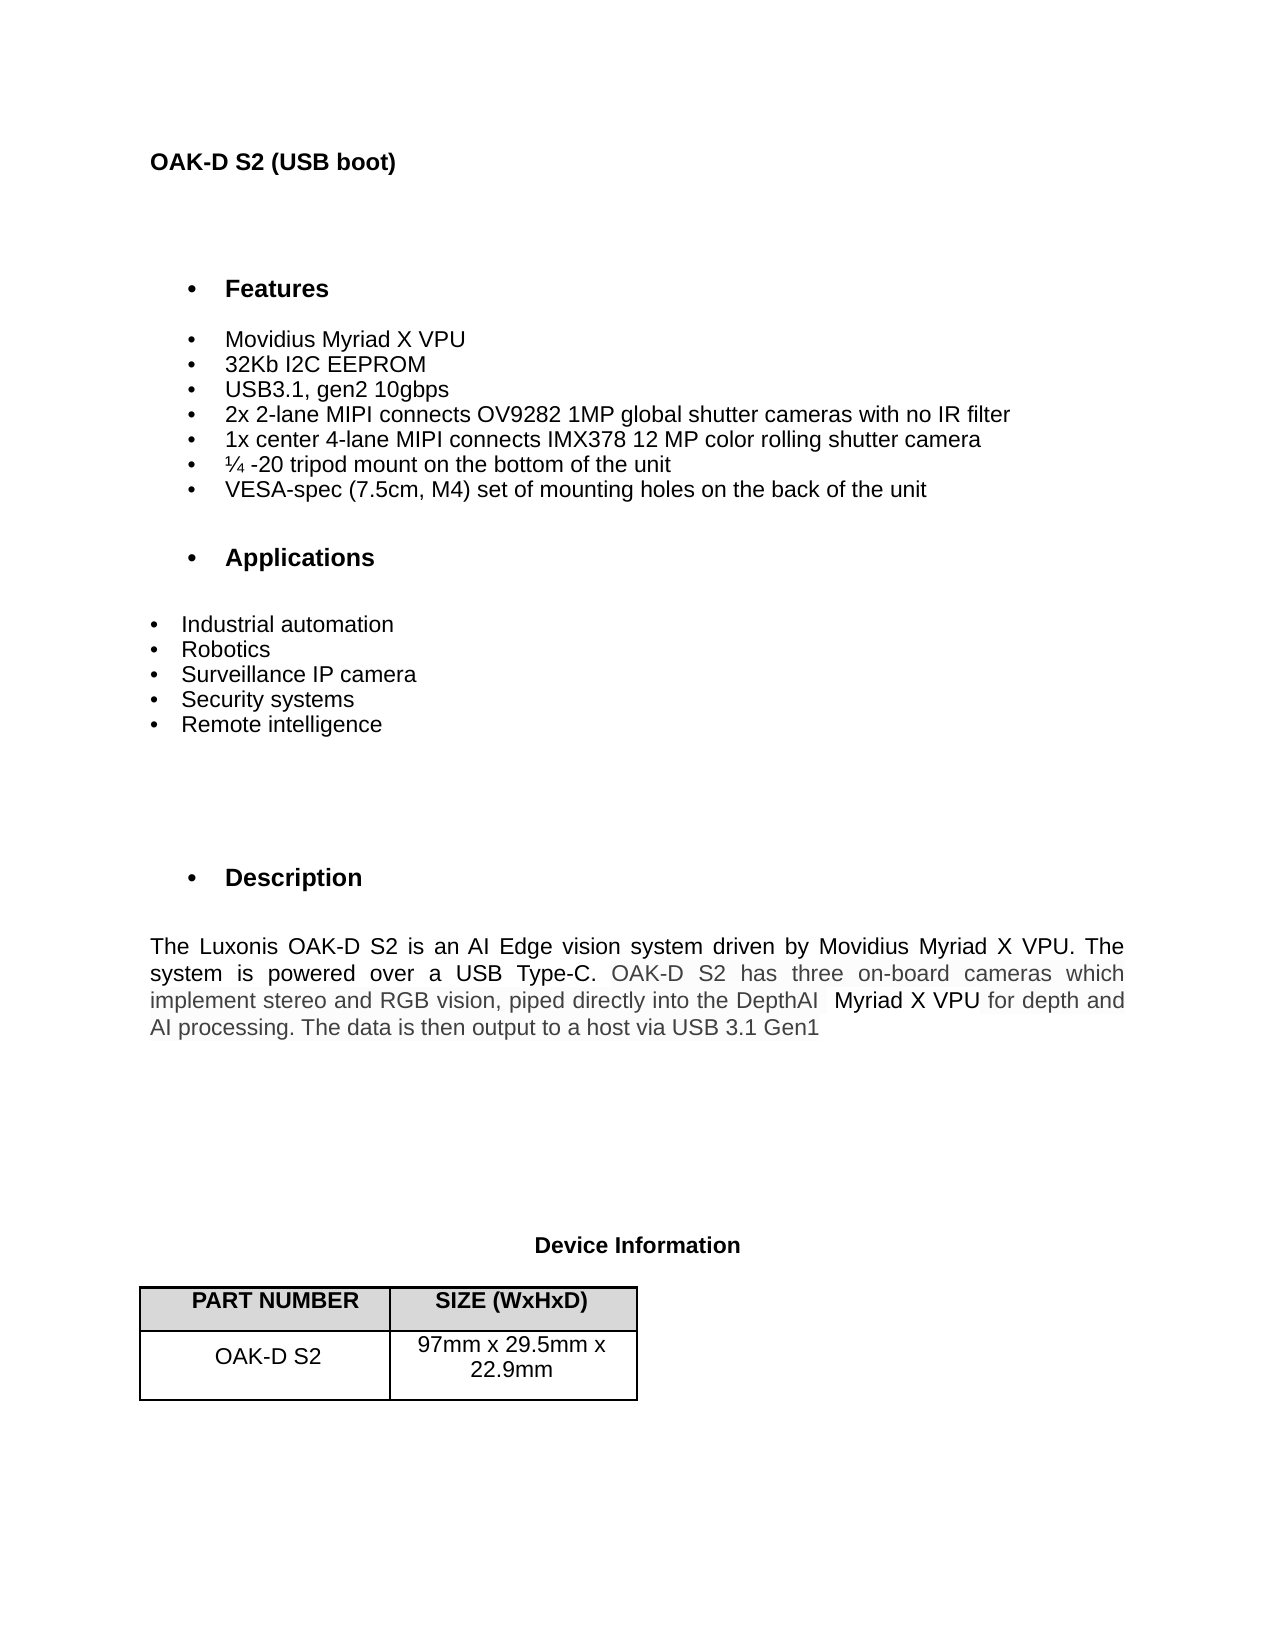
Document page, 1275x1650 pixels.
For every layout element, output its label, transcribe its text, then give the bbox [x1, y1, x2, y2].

list Features [187, 277, 1125, 302]
table_cell 97mm x 29.5mm x 22.9mm [391, 1332, 636, 1399]
list Security systems [150, 688, 1125, 713]
list Description [187, 867, 1125, 892]
list ¼ -20 tripod mount on the bottom of the unit [187, 452, 1125, 477]
table_header PART NUMBER [141, 1289, 389, 1330]
list Industrial automation [150, 613, 1125, 638]
list Movidius Myriad X VPU [187, 327, 1125, 352]
table_header SIZE (WxHxD) [391, 1289, 636, 1330]
table_cell OAK-D S2 [141, 1332, 389, 1399]
list Applications [187, 546, 1125, 571]
text OAK-D S2 (USB boot) [150, 150, 1125, 175]
text The Luxonis OAK-D S2 is an AI Edge vision system driven by Movidius Myriad X VPU. The system is powered over a USB Type-C. OAK-D S2 has three on-board cameras which implement stereo and RGB vision, piped directly into the DepthAI Myriad X VPU for depth and AI processing. The data is then output to a host via USB 3.1 Gen1 [150, 933, 1125, 987]
list Surveillance IP camera [150, 663, 1125, 688]
list USB3.1, gen2 10gbps [187, 377, 1125, 402]
list Robotics [150, 638, 1125, 663]
list VESA-spec (7.5cm, M4) set of mounting holes on the back of the unit [187, 477, 1125, 502]
list 1x center 4-lane MIPI connects IMX378 12 MP color rolling shutter camera [187, 427, 1125, 452]
list Remote intelligence [150, 713, 1125, 738]
list 2x 2-lane MIPI connects OV9282 1MP global shutter cameras with no IR filter [187, 402, 1125, 427]
list 32Kb I2C EEPROM [187, 352, 1125, 377]
text Device Information [150, 1232, 1125, 1259]
